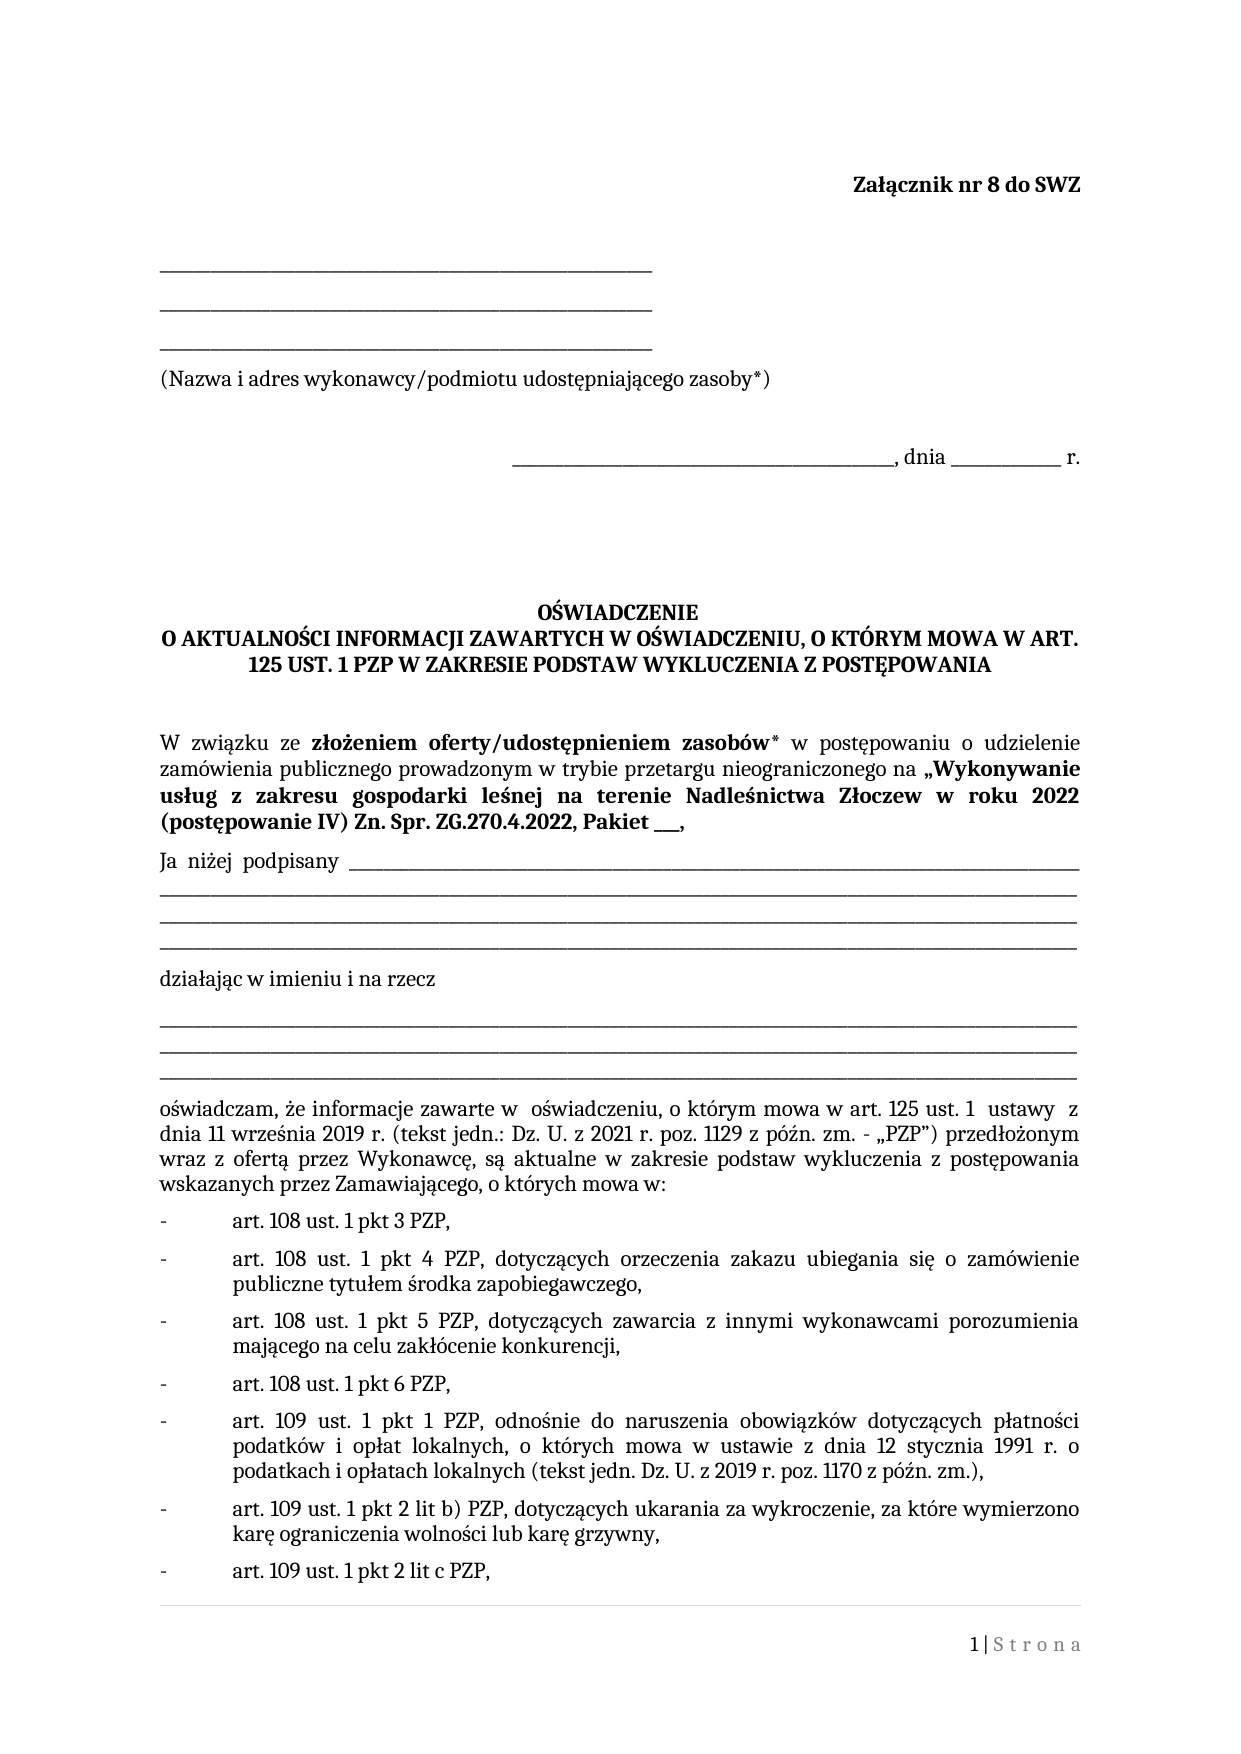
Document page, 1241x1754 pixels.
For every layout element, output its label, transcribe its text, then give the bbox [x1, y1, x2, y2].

text (Nazwa i adres wykonawcy/podmiotu udostępniającego zasoby*) [159, 366, 1081, 393]
text - art. 109 ust. 1 pkt 2 lit b) PZP, dotyczących ukarania za wykroczenie, za które wymierzono karę ograniczenia wolności lub karę grzywny, [159, 1496, 1081, 1546]
text - art. 109 ust. 1 pkt 1 PZP, odnośnie do naruszenia obowiązków dotyczących płatności podatków i opłat lokalnych, o których mowa w ustawie z dnia 12 stycznia 1991 r. o podatkach i opłatach lokalnych (tekst jedn. Dz. U. z 2019 r. poz. 1170 z późn. zm.), [159, 1408, 1081, 1483]
text OŚWIADCZENIE O AKTUALNOŚCI INFORMACJI ZAWARTYCH W OŚWIADCZENIU, O KTÓRYM MOWA W ART. 125 UST. 1 PZP W ZAKRESIE PODSTAW WYKLUCZENIA Z POSTĘPOWANIA [159, 599, 1081, 678]
text - art. 108 ust. 1 pkt 6 PZP, [159, 1371, 1081, 1396]
text __________________________________________________________ [159, 250, 1081, 276]
text - art. 109 ust. 1 pkt 2 lit c PZP, [159, 1558, 1081, 1583]
text - art. 108 ust. 1 pkt 3 PZP, [159, 1208, 1081, 1233]
text __________________________________________________________ [159, 288, 1081, 315]
text - art. 108 ust. 1 pkt 4 PZP, dotyczących orzeczenia zakazu ubiegania się o zamówienie publiczne tytułem środka zapobiegawczego, [159, 1246, 1081, 1296]
text __________________________________________________________ [159, 327, 1081, 354]
text - art. 108 ust. 1 pkt 5 PZP, dotyczących zawarcia z innymi wykonawcami porozumienia mającego na celu zakłócenie konkurencji, [159, 1308, 1081, 1358]
text W związku ze złożeniem oferty/udostępnieniem zasobów* w postępowaniu o udzielenie zamówienia publicznego prowadzonym w trybie przetargu nieograniczonego na „Wykonywanie usług z zakresu gospodarki leśnej na terenie Nadleśnictwa Złoczew w roku 2022 (postępowanie IV) Zn. Spr. ZG.270.4.2022, Pakiet ___, [159, 730, 1081, 835]
text oświadczam, że informacje zawarte w oświadczeniu, o którym mowa w art. 125 ust. 1 ustawy z dnia 11 września 2019 r. (tekst jedn.: Dz. U. z 2021 r. poz. 1129 z późn. zm. - „PZP”) przedłożonym wraz z ofertą przez Wykonawcę, są aktualne w zakresie podstaw wykluczenia z postępowania wskazanych przez Zamawiającego, o których mowa w: [159, 1096, 1081, 1196]
text Ja niżej podpisany ______________________________________________________________________________________ ____________________________________________________________________________________________________________________________________________________________________________________________________________________________________________________________________________________________________________________________________ [159, 848, 1081, 953]
text działając w imieniu i na rzecz [159, 966, 1081, 992]
text ____________________________________________________________________________________________________________________________________________________________________________________________________________________________________________________________________________________________________________________________________ [159, 1004, 1081, 1083]
text Załącznik nr 8 do SWZ [159, 172, 1081, 198]
text _____________________________________________, dnia _____________ r. [159, 444, 1081, 470]
